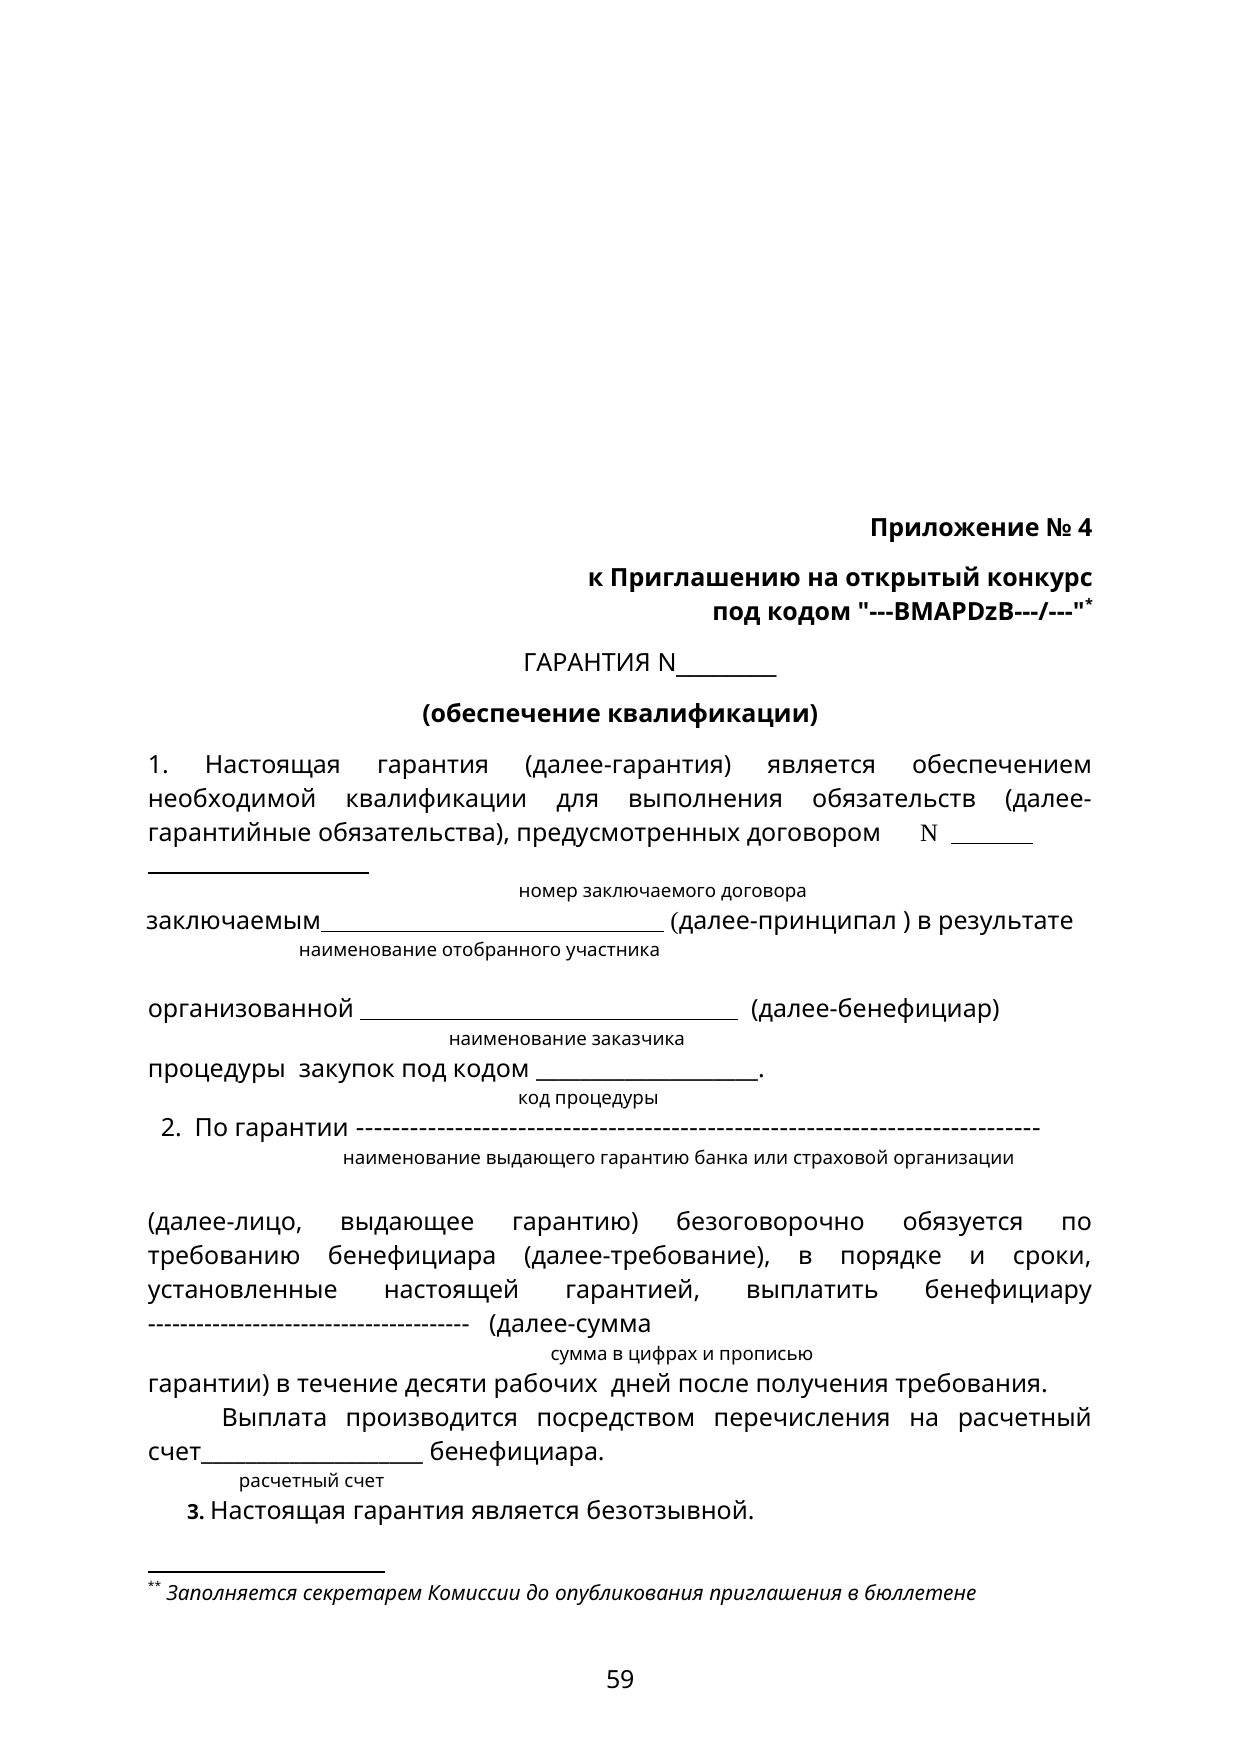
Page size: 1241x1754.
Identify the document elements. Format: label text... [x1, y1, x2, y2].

text наименование отобранного участника [133, 936, 1092, 962]
text код процедуры [148, 1084, 1092, 1110]
text расчетный счет [148, 1467, 1092, 1493]
text наименование заказчика [281, 1025, 1092, 1050]
text (далее-лицо, выдающее гарантию) безоговорочно обязуется по требованию бенефициара (далее-требование), в порядке и сроки, установленные настоящей гарантией, выплатить бенефициару ---------------------------------------- (далее-сумма [148, 1203, 1092, 1340]
text Выплата производится посредством перечисления на расчетный счет____________________ бенефициара. [148, 1399, 1092, 1467]
text сумма в цифрах и прописью [148, 1340, 1092, 1365]
text наименование выдающего гарантию банка или страховой организации [148, 1144, 1092, 1169]
text 2. По гарантии ---------------------------------------------------------------------------- [148, 1110, 1092, 1144]
text организованной (далее-бенефициар) [148, 991, 1092, 1025]
text номер заключаемого договора [133, 877, 1092, 902]
text 3. Настоящая гарантия является безотзывной. [148, 1493, 1092, 1527]
text заключаемым (далее-принципал ) в результате [133, 902, 1092, 936]
text гарантии) в течение десяти рабочих дней после получения требования. [148, 1365, 1092, 1399]
text (обеспечение квалификации) [207, 696, 1034, 729]
text процедуры закупок под кодом ____________________. [148, 1050, 1092, 1084]
text Приложение № 4 [148, 509, 1092, 543]
text ГАРАНТИЯ N________ [148, 645, 1092, 679]
text 1. Настоящая гарантия (далее-гарантия) является обеспечением необходимой квалификации для выполнения обязательств (далее-гарантийные обязательства), предусмотренных договором N [148, 746, 1092, 877]
text к Приглашению на открытый конкурс под кодом "---BMAPDzB---/---"* [148, 560, 1092, 628]
